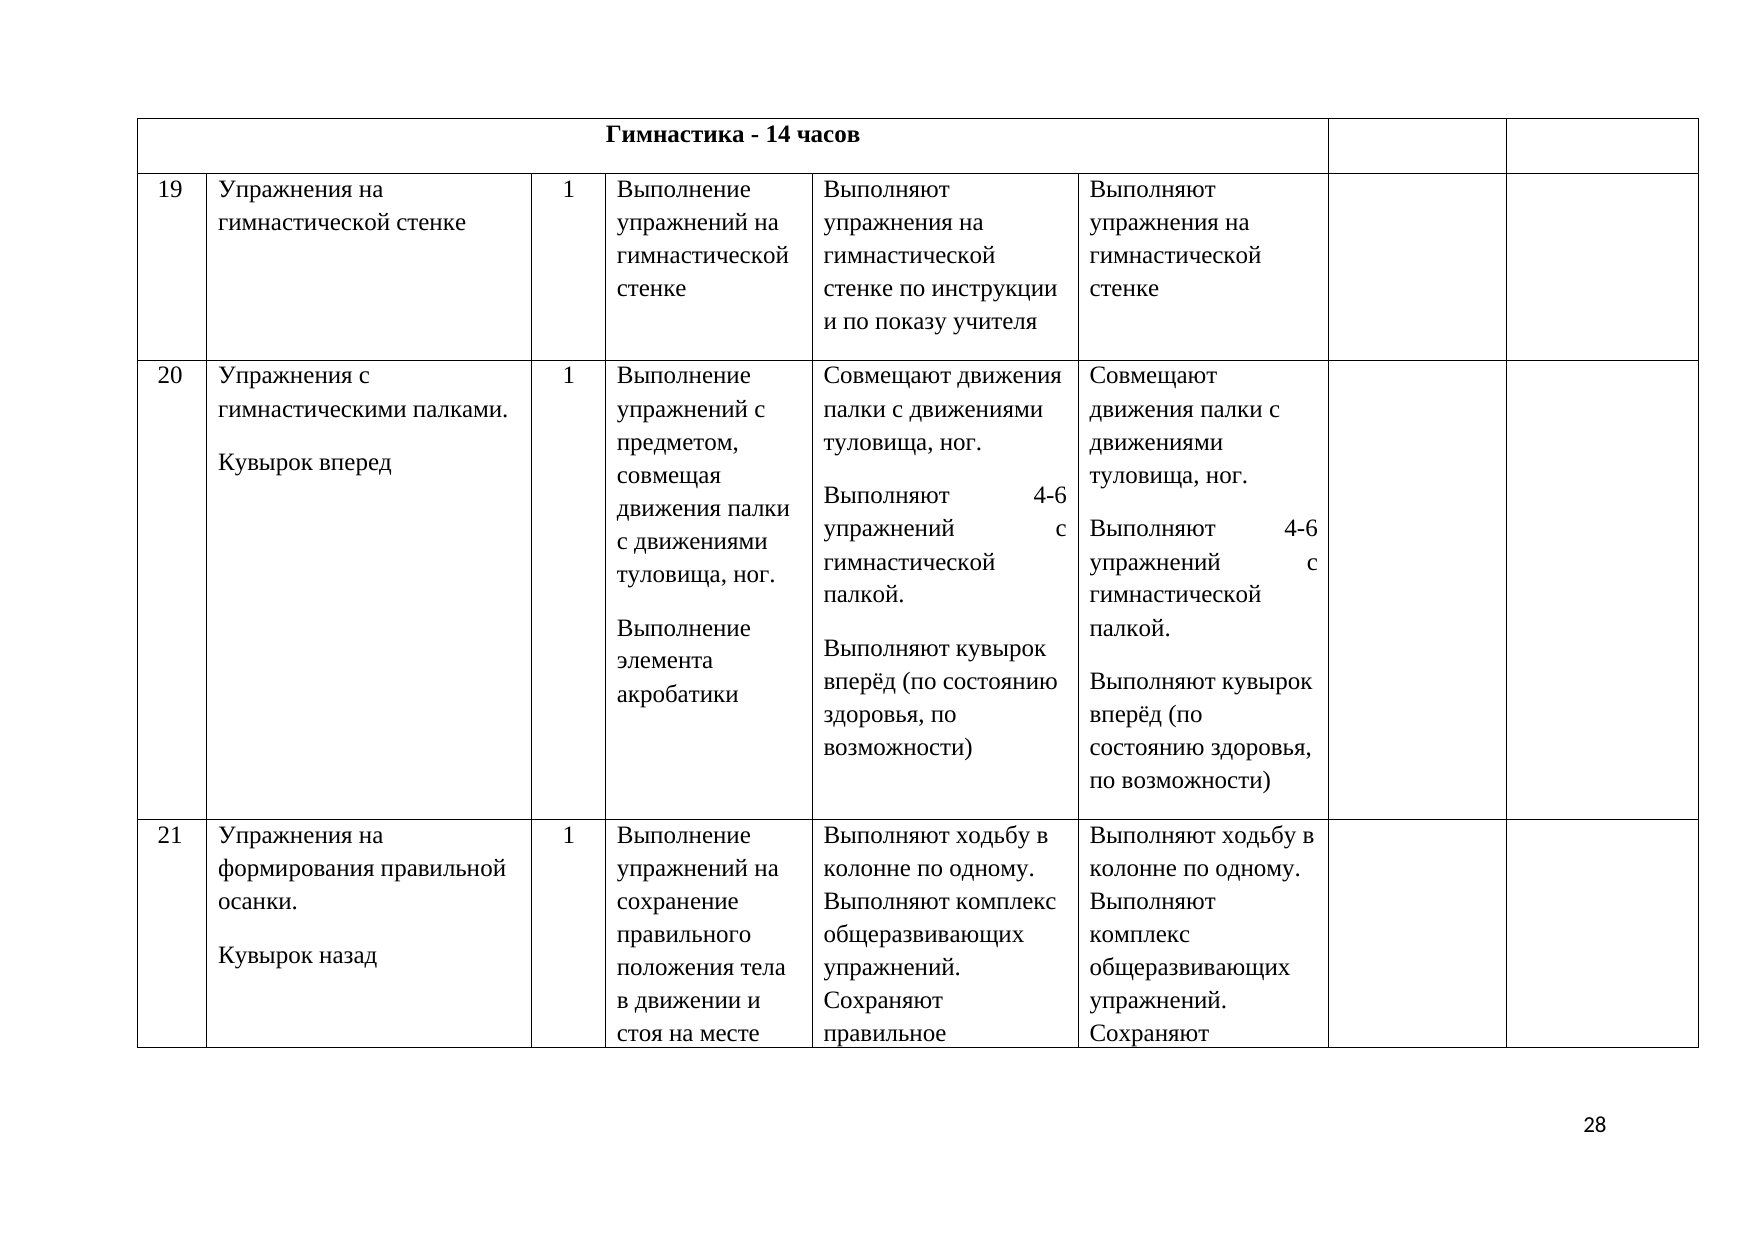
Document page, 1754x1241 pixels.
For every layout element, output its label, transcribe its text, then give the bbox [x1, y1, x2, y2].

table_cell [1507, 361, 1698, 819]
table_cell [1329, 361, 1506, 819]
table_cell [606, 820, 812, 1047]
table_cell [1507, 820, 1698, 1047]
table_cell Выполнение упражнений с предметом, совмещая движения палки с движениями туловища, ног. Выполнение элемента акробатики [606, 361, 812, 819]
table_cell Выполняют упражнения на гимнастической стенке [1079, 174, 1328, 359]
table_cell 1 [532, 174, 605, 359]
table_cell 1 [532, 361, 605, 819]
table_cell Упражнения с гимнастическими палками. Кувырок вперед [207, 361, 531, 819]
table_cell Выполнение упражнений на гимнастической стенке [606, 174, 812, 359]
table_cell [1329, 174, 1506, 359]
table_header [1329, 119, 1506, 173]
table_cell [1507, 174, 1698, 359]
table_cell 1 [532, 820, 605, 1047]
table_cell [1079, 820, 1328, 1047]
table_cell 21 [138, 820, 206, 1047]
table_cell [207, 820, 531, 1047]
table_cell Упражнения на гимнастической стенке [207, 174, 531, 359]
table_cell [1329, 820, 1506, 1047]
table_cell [813, 820, 1078, 1047]
table_cell Совмещают движения палки с движениями туловища, ног. Выполняют 4-6 упражнений с гимнастической палкой. Выполняют кувырок вперёд (по состоянию здоровья, по возможности) [1079, 361, 1328, 819]
table_cell Выполняют упражнения на гимнастической стенке по инструкции и по показу учителя [813, 174, 1078, 359]
table_cell 19 [138, 174, 206, 359]
table_header [1507, 119, 1698, 173]
table_header Гимнастика - 14 часов [138, 119, 1328, 173]
table_cell Совмещают движения палки с движениями туловища, ног. Выполняют 4-6 упражнений с гимнастической палкой. Выполняют кувырок вперёд (по состоянию здоровья, по возможности) [813, 361, 1078, 819]
table_cell 20 [138, 361, 206, 819]
